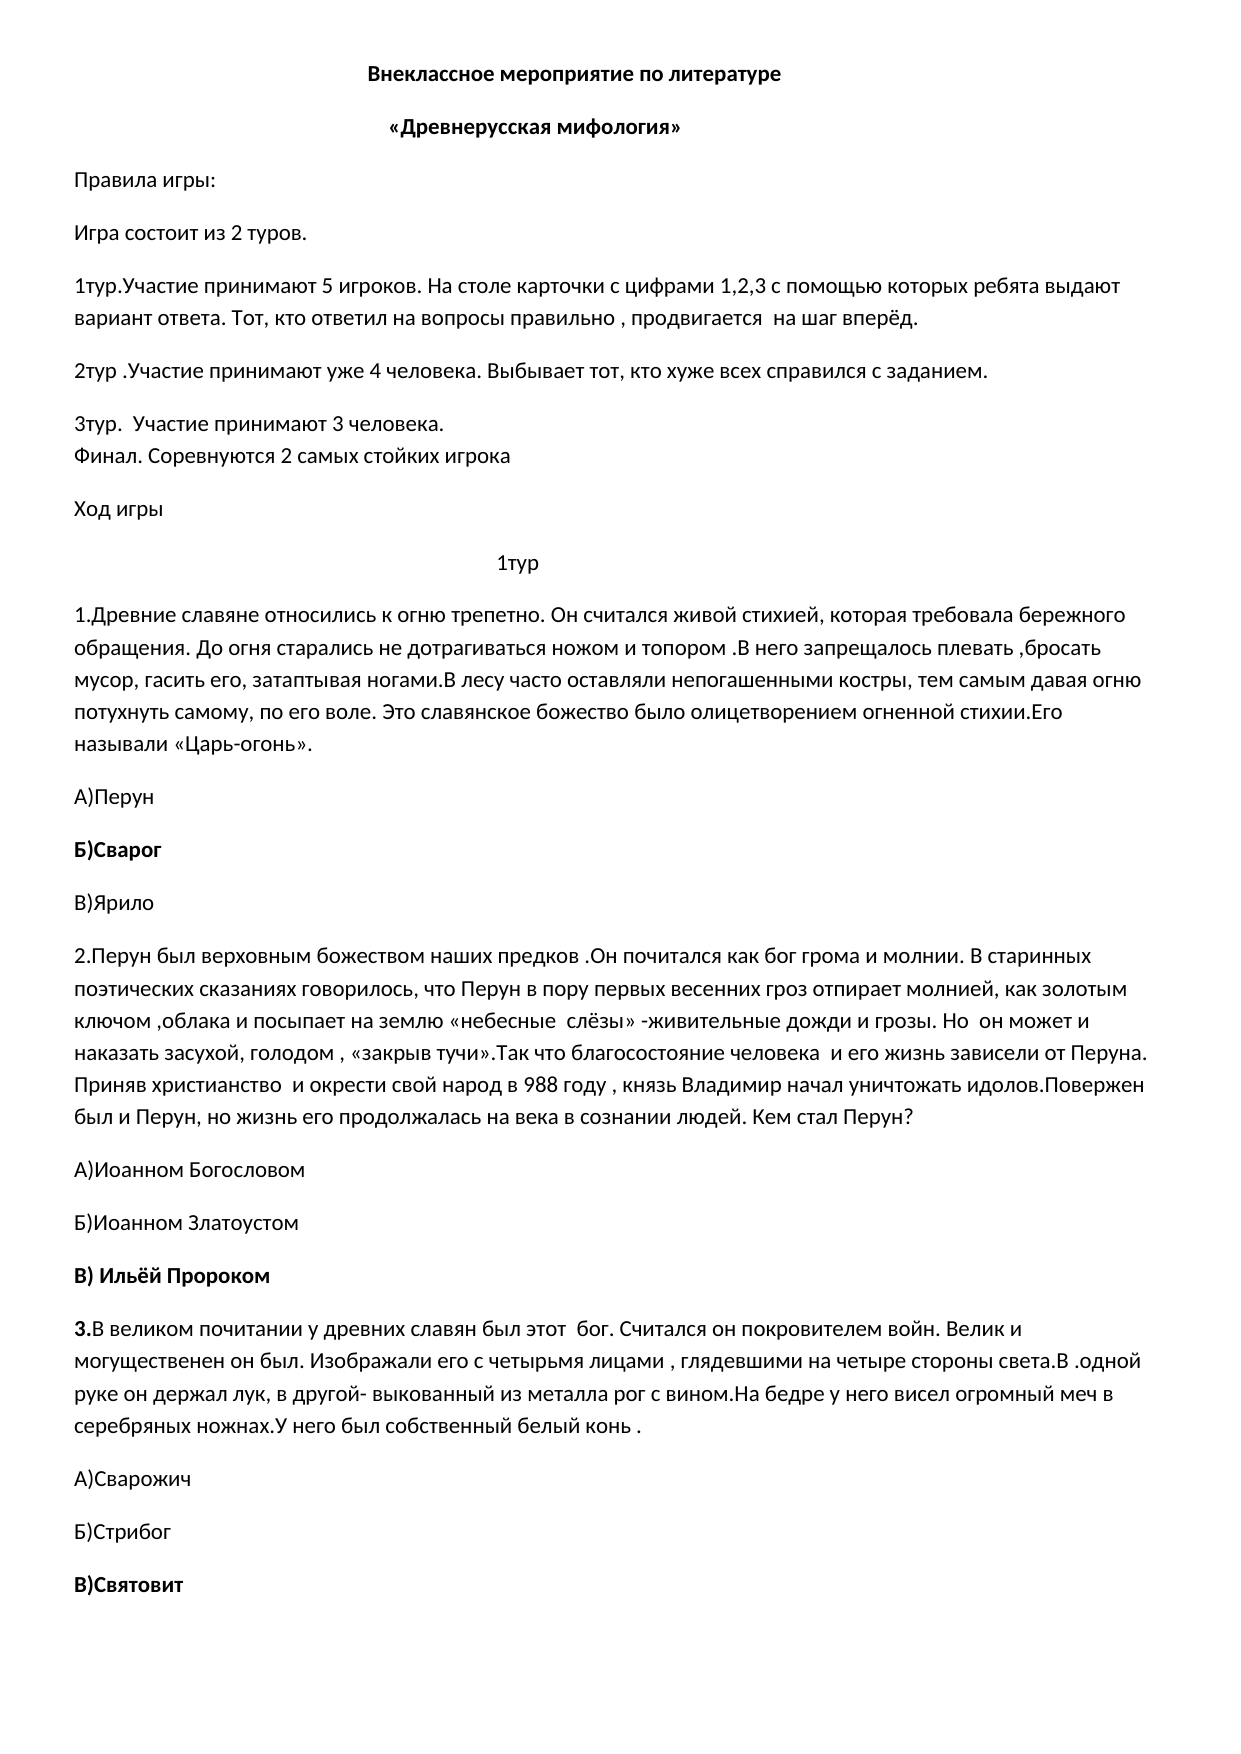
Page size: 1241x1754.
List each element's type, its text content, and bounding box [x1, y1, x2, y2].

text 3тур. Участие принимают 3 человека. Финал. Соревнуются 2 самых стойких игрока [74, 409, 1152, 469]
text Внеклассное мероприятие по литературе [74, 59, 1152, 87]
text Б)Стрибог [74, 1517, 1152, 1545]
text Ход игры [74, 494, 1152, 523]
text А)Иоанном Богословом [74, 1155, 1152, 1183]
text 3.В великом почитании у древних славян был этот бог. Считался он покровителем войн. Велик и могущественен он был. Изображали его с четырьмя лицами , глядевшими на четыре стороны света.В .одной руке он держал лук, в другой- выкованный из металла рог с вином.На бедре у него висел огромный меч в серебряных ножнах.У него был собственный белый конь . [74, 1314, 1152, 1439]
text 2тур .Участие принимают уже 4 человека. Выбывает тот, кто хуже всех справился с заданием. [74, 356, 1152, 384]
text 2.Перун был верховным божеством наших предков .Он почитался как бог грома и молнии. В старинных поэтических сказаниях говорилось, что Перун в пору первых весенних гроз отпирает молнией, как золотым ключом ,облака и посыпает на землю «небесные слёзы» -живительные дожди и грозы. Но он может и наказать засухой, голодом , «закрыв тучи».Так что благосостояние человека и его жизнь зависели от Перуна. Приняв христианство и окрести свой народ в 988 году , князь Владимир начал уничтожать идолов.Повержен был и Перун, но жизнь его продолжалась на века в сознании людей. Кем стал Перун? [74, 941, 1152, 1130]
text А)Сварожич [74, 1464, 1152, 1492]
text 1тур.Участие принимают 5 игроков. На столе карточки с цифрами 1,2,3 с помощью которых ребята выдают вариант ответа. Тот, кто ответил на вопросы правильно , продвигается на шаг вперёд. [74, 271, 1152, 331]
text В)Ярило [74, 888, 1152, 916]
text Б)Иоанном Златоустом [74, 1208, 1152, 1236]
text Б)Сварог [74, 835, 1152, 863]
text Игра состоит из 2 туров. [74, 218, 1152, 246]
text «Древнерусская мифология» [74, 112, 1152, 140]
text 1.Древние славяне относились к огню трепетно. Он считался живой стихией, которая требовала бережного обращения. До огня старались не дотрагиваться ножом и топором .В него запрещалось плевать ,бросать мусор, гасить его, затаптывая ногами.В лесу часто оставляли непогашенными костры, тем самым давая огню потухнуть самому, по его воле. Это славянское божество было олицетворением огненной стихии.Его называли «Царь-огонь». [74, 601, 1152, 757]
text В) Ильёй Пророком [74, 1261, 1152, 1289]
text А)Перун [74, 782, 1152, 810]
text В)Святовит [74, 1570, 1152, 1598]
text Правила игры: [74, 165, 1152, 193]
text 1тур [74, 548, 1152, 576]
